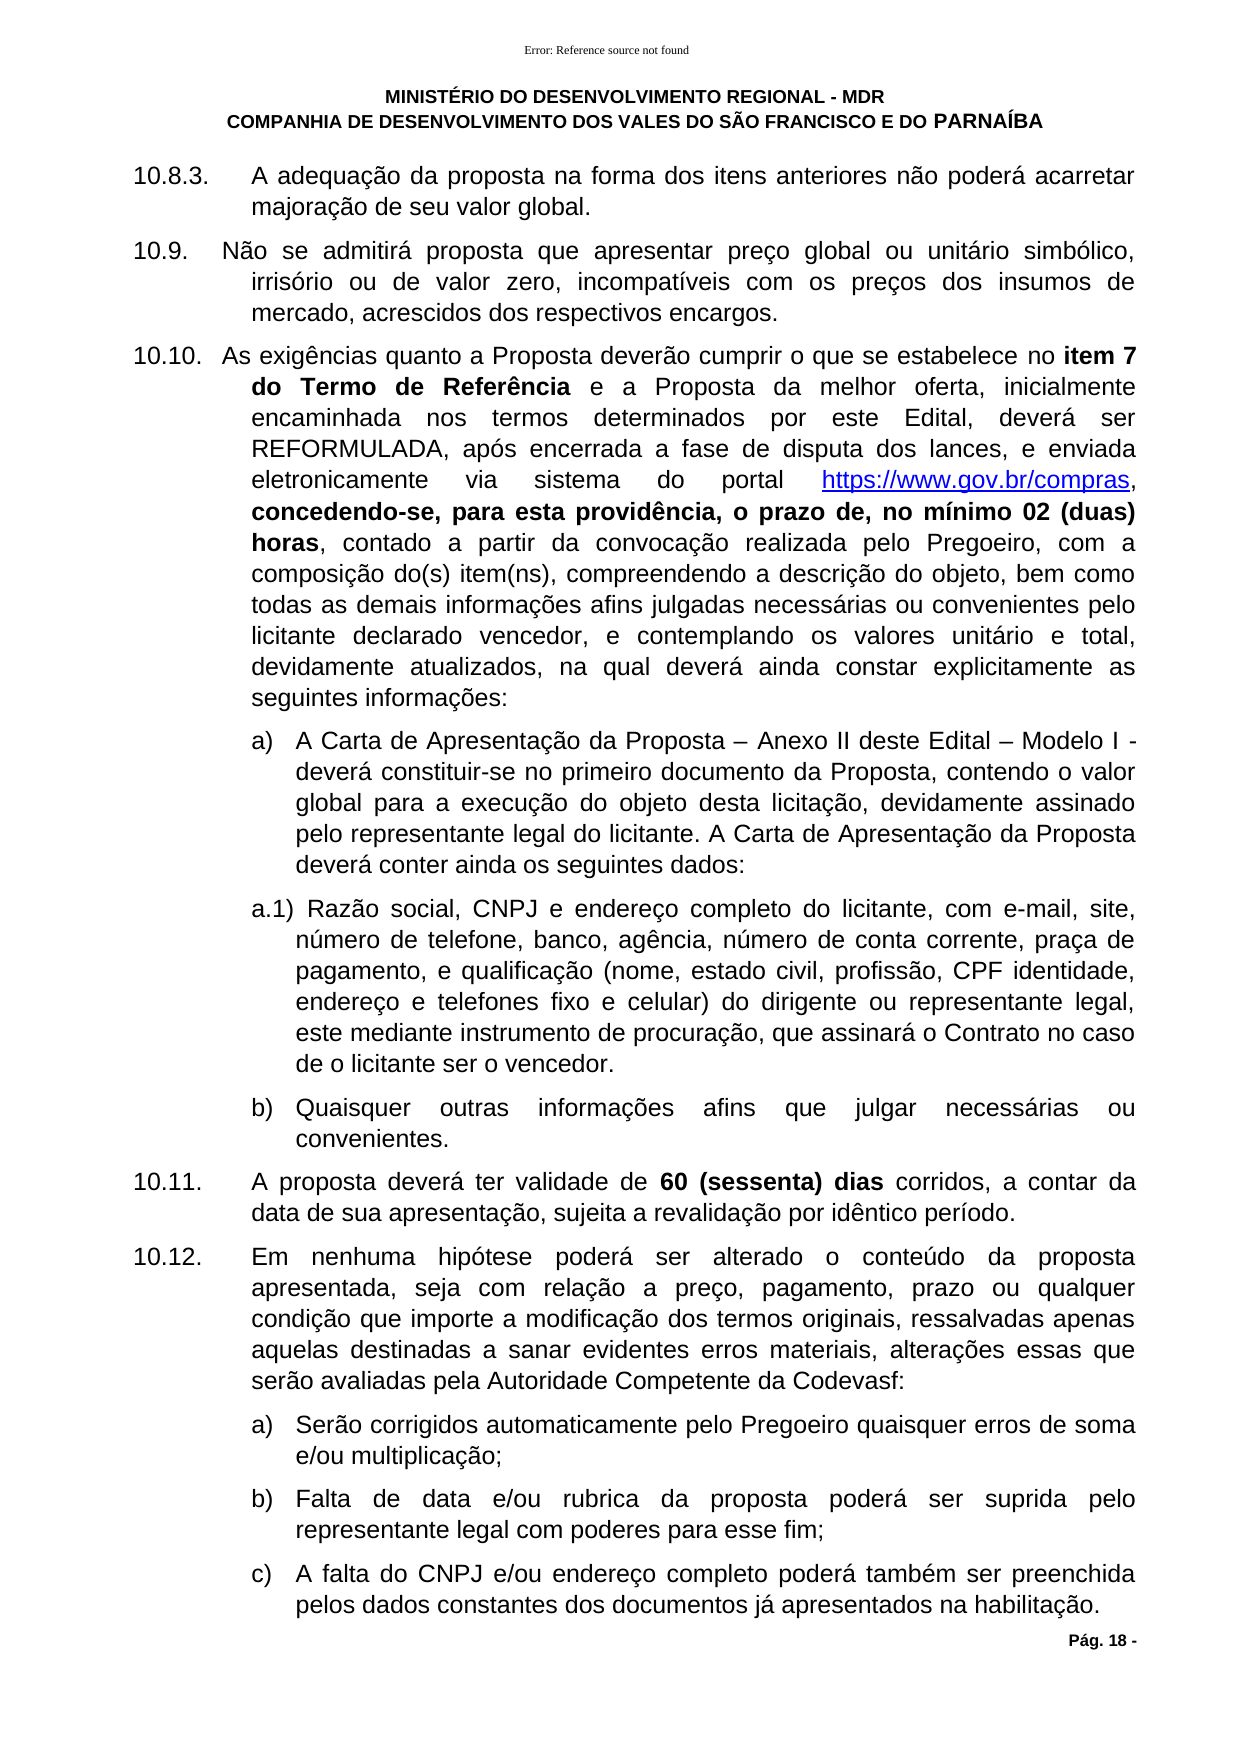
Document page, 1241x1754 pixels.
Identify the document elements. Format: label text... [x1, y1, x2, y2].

text a.1) Razão social, CNPJ e endereço completo do licitante, com e-mail, site, número de telefone, banco, agência, número de conta corrente, praça de pagamento, e qualificação (nome, estado civil, profissão, CPF identidade, endereço e telefones fixo e celular) do dirigente ou representante legal, este mediante instrumento de procuração, que assinará o Contrato no caso de o licitante ser o vencedor. [251, 894, 1137, 1078]
list A Carta de Apresentação da Proposta – Anexo II deste Edital – Modelo I - deverá constituir-se no primeiro documento da Proposta, contendo o valor global para a execução do objeto desta licitação, devidamente assinado pelo representante legal do licitante. A Carta de Apresentação da Proposta deverá conter ainda os seguintes dados: [251, 726, 1137, 879]
list Quaisquer outras informações afins que julgar necessárias ou convenientes. [251, 1093, 1137, 1152]
list A falta do CNPJ e/ou endereço completo poderá também ser preenchida pelos dados constantes dos documentos já apresentados na habilitação. [251, 1559, 1137, 1618]
list Não se admitirá proposta que apresentar preço global ou unitário simbólico, irrisório ou de valor zero, incompatíveis com os preços dos insumos de mercado, acrescidos dos respectivos encargos. [133, 236, 1137, 326]
list Serão corrigidos automaticamente pelo Pregoeiro quaisquer erros de soma e/ou multiplicação; [251, 1409, 1137, 1469]
list As exigências quanto a Proposta deverão cumprir o que se estabelece no item 7 do Termo de Referência e a Proposta da melhor oferta, inicialmente encaminhada nos termos determinados por este Edital, deverá ser REFORMULADA, após encerrada a fase de disputa dos lances, e enviada eletronicamente via sistema do portal https://www.gov.br/compras, concedendo-se, para esta providência, o prazo de, no mínimo 02 (duas) horas, contado a partir da convocação realizada pelo Pregoeiro, com a composição do(s) item(ns), compreendendo a descrição do objeto, bem como todas as demais informações afins julgadas necessárias ou convenientes pelo licitante declarado vencedor, e contemplando os valores unitário e total, devidamente atualizados, na qual deverá ainda constar explicitamente as seguintes informações: [133, 341, 1137, 711]
list Falta de data e/ou rubrica da proposta poderá ser suprida pelo representante legal com poderes para esse fim; [251, 1484, 1137, 1544]
list Em nenhuma hipótese poderá ser alterado o conteúdo da proposta apresentada, seja com relação a preço, pagamento, prazo ou qualquer condição que importe a modificação dos termos originais, ressalvadas apenas aquelas destinadas a sanar evidentes erros materiais, alterações essas que serão avaliadas pela Autoridade Competente da Codevasf: [133, 1242, 1137, 1395]
list A adequação da proposta na forma dos itens anteriores não poderá acarretar majoração de seu valor global. [133, 161, 1137, 221]
list A proposta deverá ter validade de 60 (sessenta) dias corridos, a contar da data de sua apresentação, sujeita a revalidação por idêntico período. [133, 1167, 1137, 1227]
